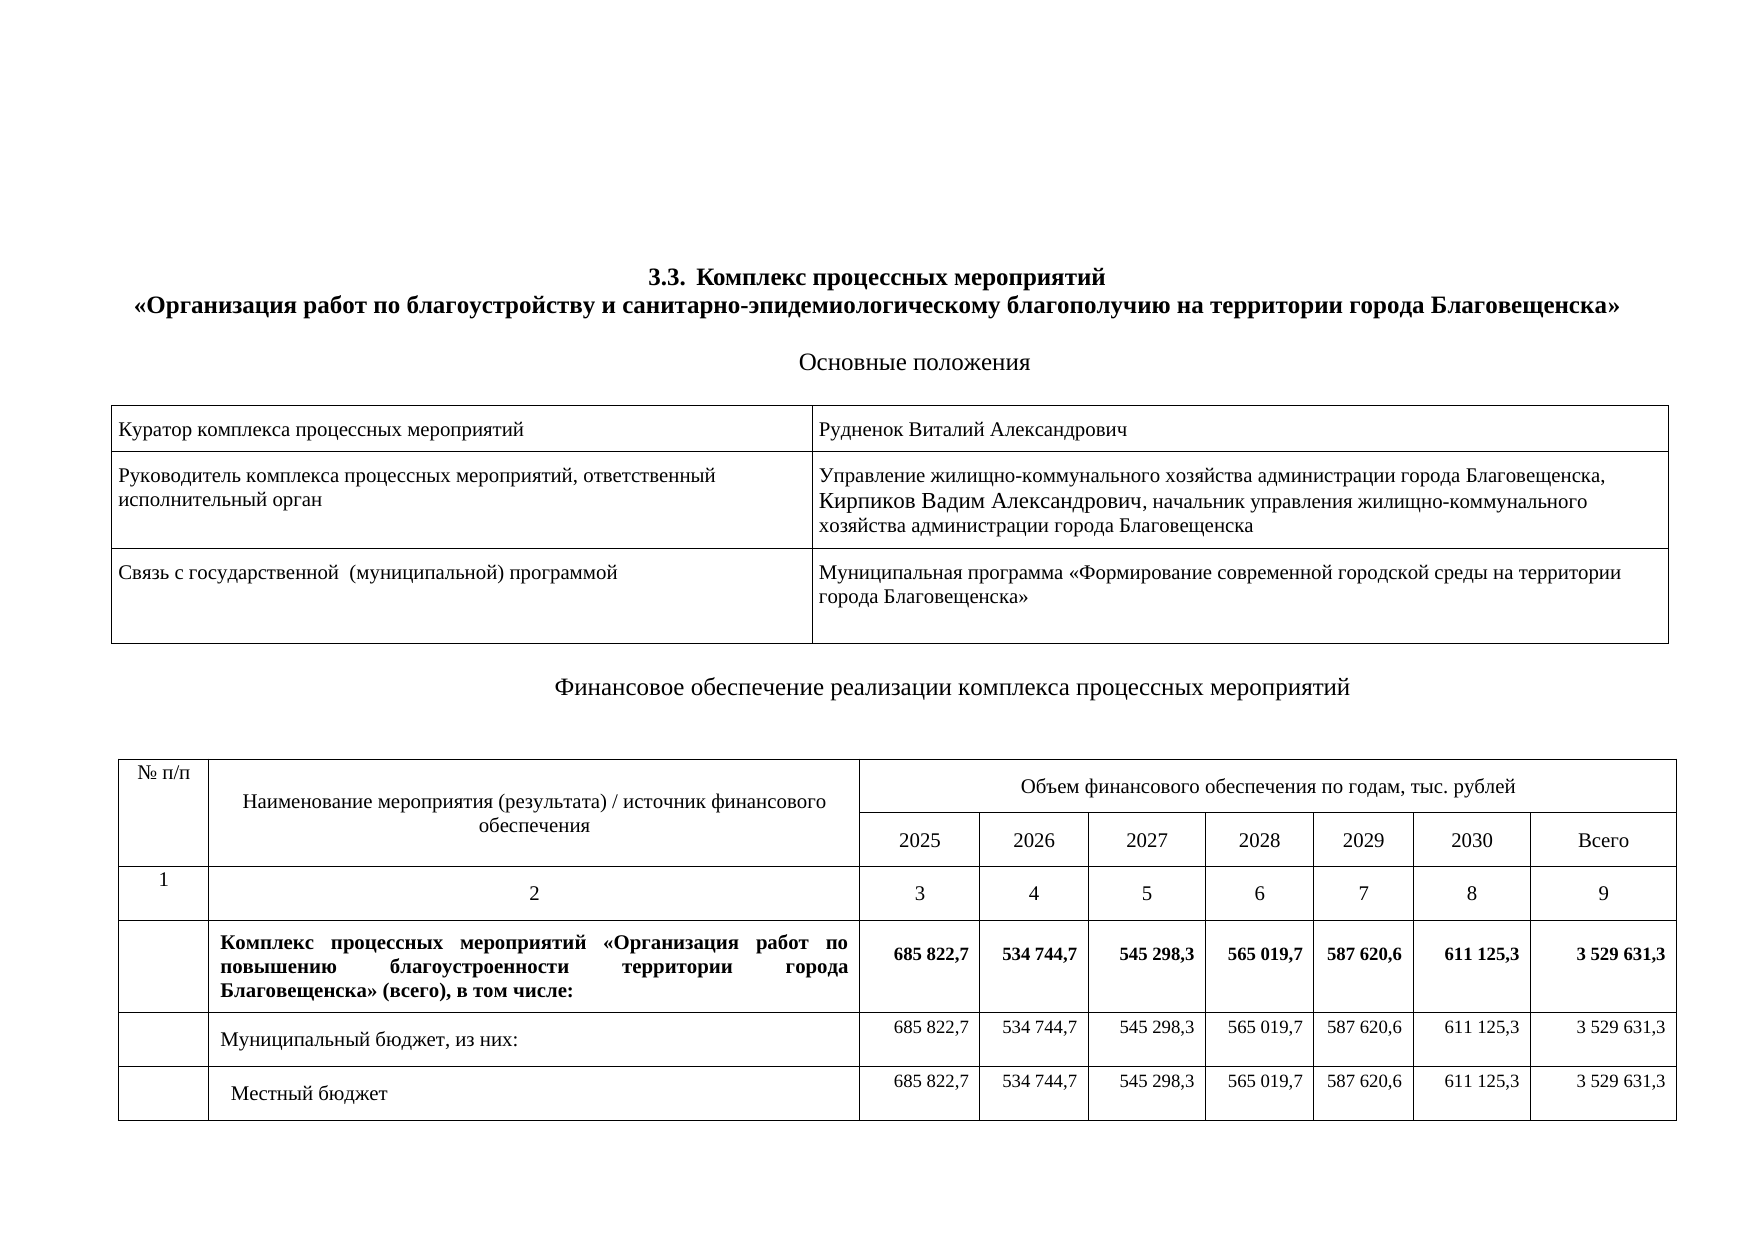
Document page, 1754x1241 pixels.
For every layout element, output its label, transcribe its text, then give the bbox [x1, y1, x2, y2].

table_cell Муниципальный бюджет, из них: [209, 1013, 859, 1066]
table_header Финансовое обеспечение реализации комплекса процессных мероприятий [118, 672, 1711, 758]
table_cell Управление жилищно-коммунального хозяйства администрации города Благовещенска, Кирпиков Вадим Александрович, начальник управления жилищно-коммунального хозяйства администрации города Благовещенска [813, 452, 1668, 548]
table_cell Местный бюджет [209, 1067, 859, 1119]
table_cell 3 [860, 867, 979, 920]
table_cell 2 [209, 867, 859, 920]
table_cell 2025 [860, 813, 979, 866]
table_cell 565 019,7 [1206, 1067, 1313, 1119]
table_cell Муниципальная программа «Формирование современной городской среды на территории города Благовещенска» [813, 549, 1668, 642]
table_cell 565 019,7 [1206, 921, 1313, 1012]
table_cell 3 529 631,3 [1531, 1013, 1676, 1066]
table_cell 545 298,3 [1089, 1013, 1205, 1066]
table_cell 8 [1414, 867, 1530, 920]
table_cell Связь с государственной (муниципальной) программой [112, 549, 812, 642]
table_cell 534 744,7 [980, 1067, 1088, 1119]
table_cell 534 744,7 [980, 1013, 1088, 1066]
table_cell 611 125,3 [1414, 1067, 1530, 1119]
text Основные положения [193, 347, 1636, 376]
table_cell 1 [119, 867, 208, 920]
table_cell 6 [1206, 867, 1313, 920]
table_cell Всего [1531, 813, 1676, 866]
table_cell Руководитель комплекса процессных мероприятий, ответственный исполнительный орган [112, 452, 812, 548]
table_cell 685 822,7 [860, 921, 979, 1012]
table_cell Объем финансового обеспечения по годам, тыс. рублей [860, 760, 1676, 812]
text 3.3. Комплекс процессных мероприятий [118, 262, 1636, 291]
table_header Рудненок Виталий Александрович [813, 406, 1668, 451]
table_cell 611 125,3 [1414, 921, 1530, 1012]
table_cell 587 620,6 [1314, 1013, 1413, 1066]
table_header Куратор комплекса процессных мероприятий [112, 406, 812, 451]
table_cell 3 529 631,3 [1531, 1067, 1676, 1119]
table_cell Комплекс процессных мероприятий «Организация работ по повышению благоустроенности территории города Благовещенска» (всего), в том числе: [209, 921, 859, 1012]
table_cell Наименование мероприятия (результата) / источник финансового обеспечения [209, 760, 859, 866]
table_cell [119, 1067, 208, 1119]
table_cell 4 [980, 867, 1088, 920]
table_cell 545 298,3 [1089, 1067, 1205, 1119]
table_cell 2027 [1089, 813, 1205, 866]
table_cell 587 620,6 [1314, 1067, 1413, 1119]
table_cell 2030 [1414, 813, 1530, 866]
table_cell [119, 1013, 208, 1066]
table_cell № п/п [119, 760, 208, 866]
table_cell 2029 [1314, 813, 1413, 866]
table_cell 5 [1089, 867, 1205, 920]
table_cell 9 [1531, 867, 1676, 920]
table_cell 545 298,3 [1089, 921, 1205, 1012]
table_cell 611 125,3 [1414, 1013, 1530, 1066]
table_cell 685 822,7 [860, 1067, 979, 1119]
table_cell 2026 [980, 813, 1088, 866]
table_cell 534 744,7 [980, 921, 1088, 1012]
table_cell [119, 921, 208, 1012]
table_cell 2028 [1206, 813, 1313, 866]
table_cell 587 620,6 [1314, 921, 1413, 1012]
text «Организация работ по благоустройству и санитарно-эпидемиологическому благополучию на территории города Благовещенска» [118, 291, 1636, 319]
table_cell 3 529 631,3 [1531, 921, 1676, 1012]
table_cell 565 019,7 [1206, 1013, 1313, 1066]
table_cell 685 822,7 [860, 1013, 979, 1066]
table_cell 7 [1314, 867, 1413, 920]
